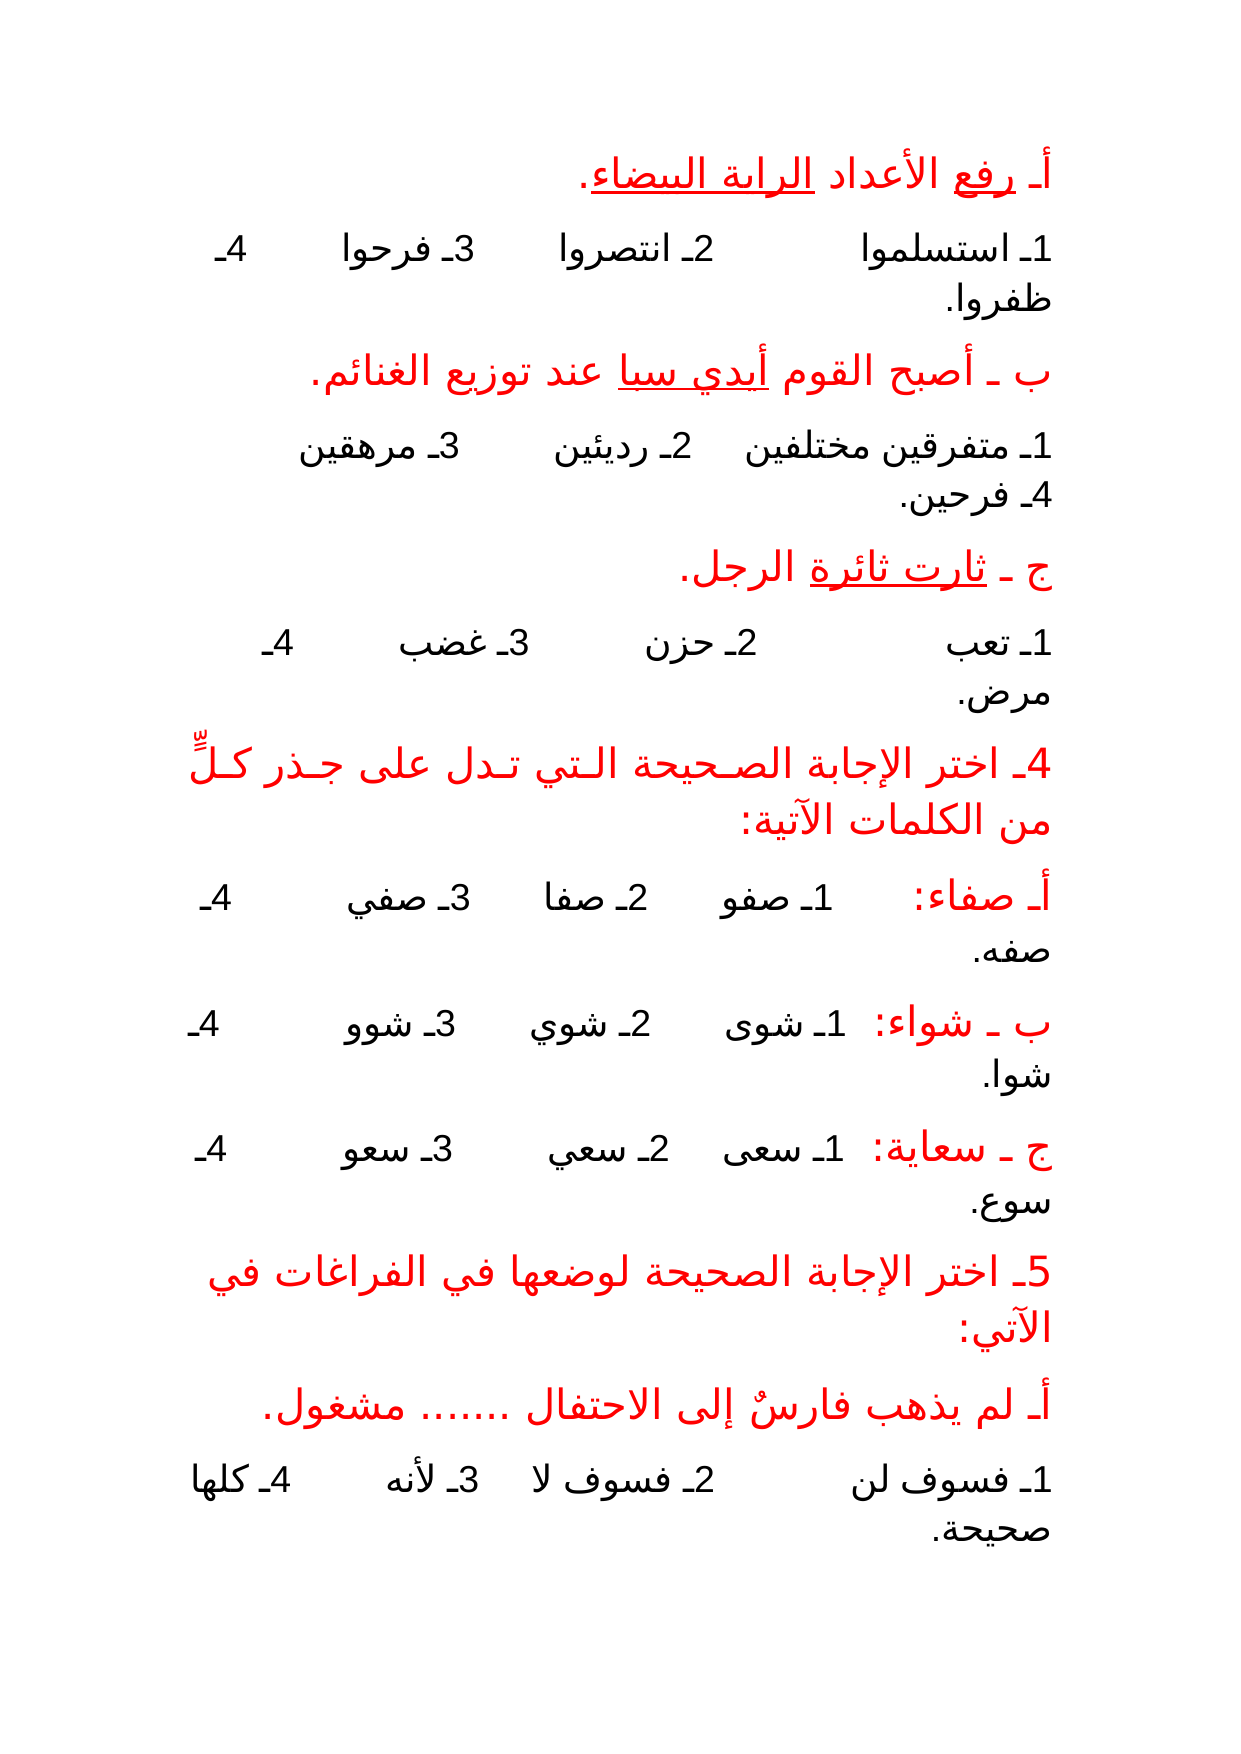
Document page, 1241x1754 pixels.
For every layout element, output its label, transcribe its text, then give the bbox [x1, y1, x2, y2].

text 1ـ فسوف لن 2ـ فسوف لا 3ـ لأنه 4ـ كلها صحيحة. [187, 1457, 1053, 1550]
text 4ـ اختر الإجابة الصحيحة التي تدل على جذر كلٍّ من الكلمات الآتية: [187, 740, 1053, 844]
text 1ـ متفرقين مختلفين 2ـ رديئين 3ـ مرهقين 4ـ فرحين. [187, 423, 1053, 516]
text أـ لم يذهب فارسٌ إلى الاحتفال ....... مشغول. [187, 1381, 1053, 1429]
text أـ صفاء: 1ـ صفو 2ـ صفا 3ـ صفي 4ـ صفه. [187, 872, 1053, 970]
text ج ـ ثارت ثائرة الرجل. [187, 543, 1053, 592]
text 1ـ تعب 2ـ حزن 3ـ غضب 4ـ مرض. [187, 620, 1053, 712]
text 5ـ اختر الإجابة الصحيحة لوضعها في الفراغات في الآتي: [187, 1248, 1053, 1352]
text ب ـ أصبح القوم أيدي سبا عند توزيع الغنائم. [187, 347, 1053, 395]
text 1ـ استسلموا 2ـ انتصروا 3ـ فرحوا 4ـ ظفروا. [187, 227, 1053, 319]
text ب ـ شواء: 1ـ شوى 2ـ شوي 3ـ شوو 4ـ شوا. [187, 997, 1053, 1096]
text ج ـ سعاية: 1ـ سعى 2ـ سعي 3ـ سعو 4ـ سوع. [187, 1123, 1053, 1221]
text أـ رفع الأعداد الراية البيضاء. [187, 150, 1053, 198]
